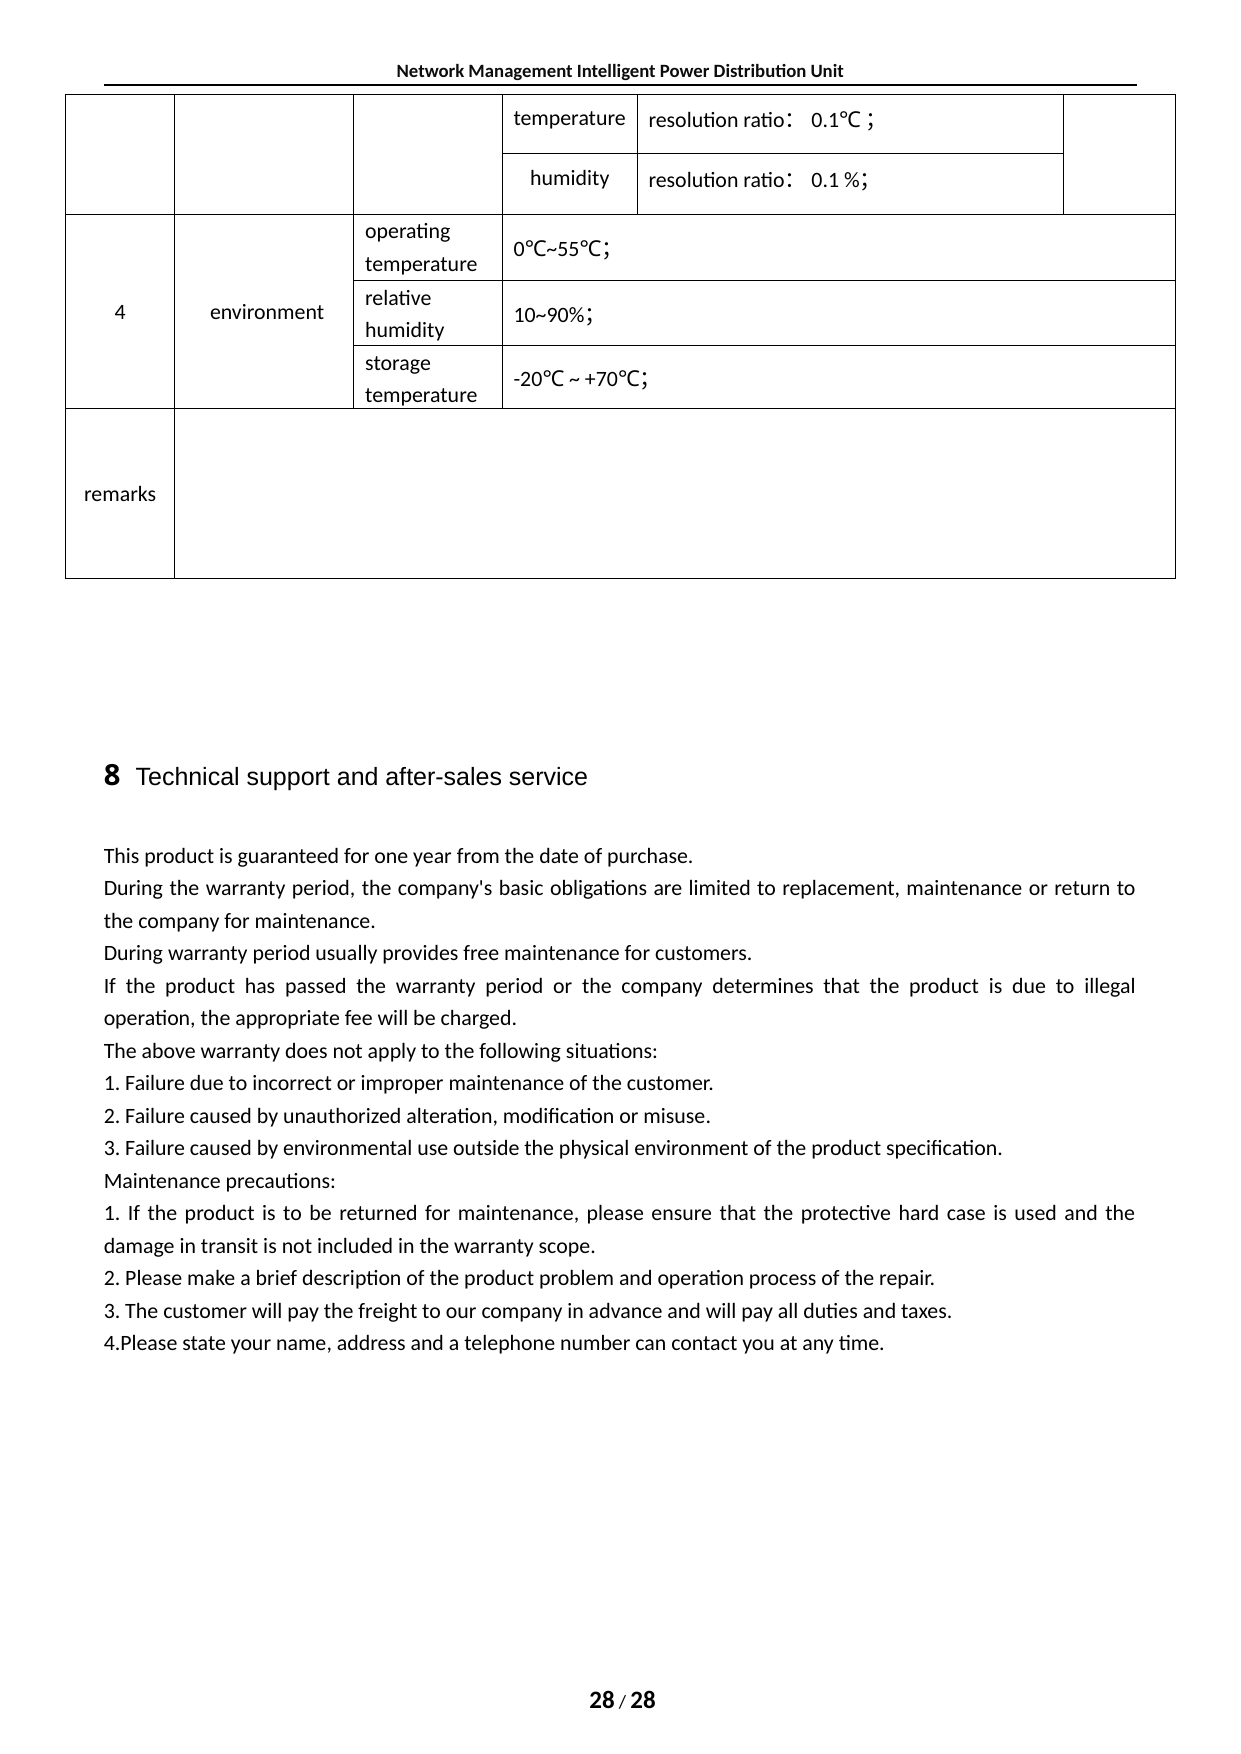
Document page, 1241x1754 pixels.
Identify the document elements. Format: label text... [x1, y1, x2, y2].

text 1. If the product is to be returned for maintenance, please ensure that the protective hard case is used and the damage in transit is not included in the warranty scope. [103, 1196, 1137, 1261]
table_cell -20℃ ~ +70℃； [503, 346, 1175, 408]
text The above warranty does not apply to the following situations: [103, 1034, 1137, 1066]
table_cell operating temperature [354, 215, 502, 280]
text 1. Failure due to incorrect or improper maintenance of the customer. [103, 1066, 1137, 1099]
table_cell temperature [503, 95, 637, 153]
text If the product has passed the warranty period or the company determines that the product is due to illegal operation, the appropriate fee will be charged. [103, 969, 1137, 1034]
table_cell remarks [66, 409, 174, 578]
table_cell 10~90%； [503, 281, 1175, 345]
table_cell [175, 409, 1175, 578]
table_cell resolution ratio： 0.1℃ ； [638, 95, 1063, 153]
text Maintenance precautions: [103, 1164, 1137, 1196]
text 3. Failure caused by environmental use outside the physical environment of the product specification. [103, 1131, 1137, 1164]
text 2. Please make a brief description of the product problem and operation process of the repair. [103, 1261, 1137, 1294]
table_cell 0℃~55℃； [503, 215, 1175, 280]
text During warranty period usually provides free maintenance for customers. [103, 936, 1137, 969]
table_cell humidity [503, 154, 637, 214]
table_cell storage temperature [354, 346, 502, 408]
text 3. The customer will pay the freight to our company in advance and will pay all duties and taxes. [103, 1294, 1137, 1326]
text 8 Technical support and after-sales service [103, 741, 1137, 806]
table_cell relative humidity [354, 281, 502, 345]
table_cell 4 [66, 215, 174, 408]
text During the warranty period, the company's basic obligations are limited to replacement, maintenance or return to the company for maintenance. [103, 871, 1137, 936]
text This product is guaranteed for one year from the date of purchase. [103, 839, 1137, 871]
text 2. Failure caused by unauthorized alteration, modification or misuse. [103, 1099, 1137, 1131]
text 4.Please state your name, address and a telephone number can contact you at any time. [103, 1326, 1137, 1359]
table_cell resolution ratio： 0.1 %； [638, 154, 1063, 214]
table_cell environment [175, 215, 353, 408]
